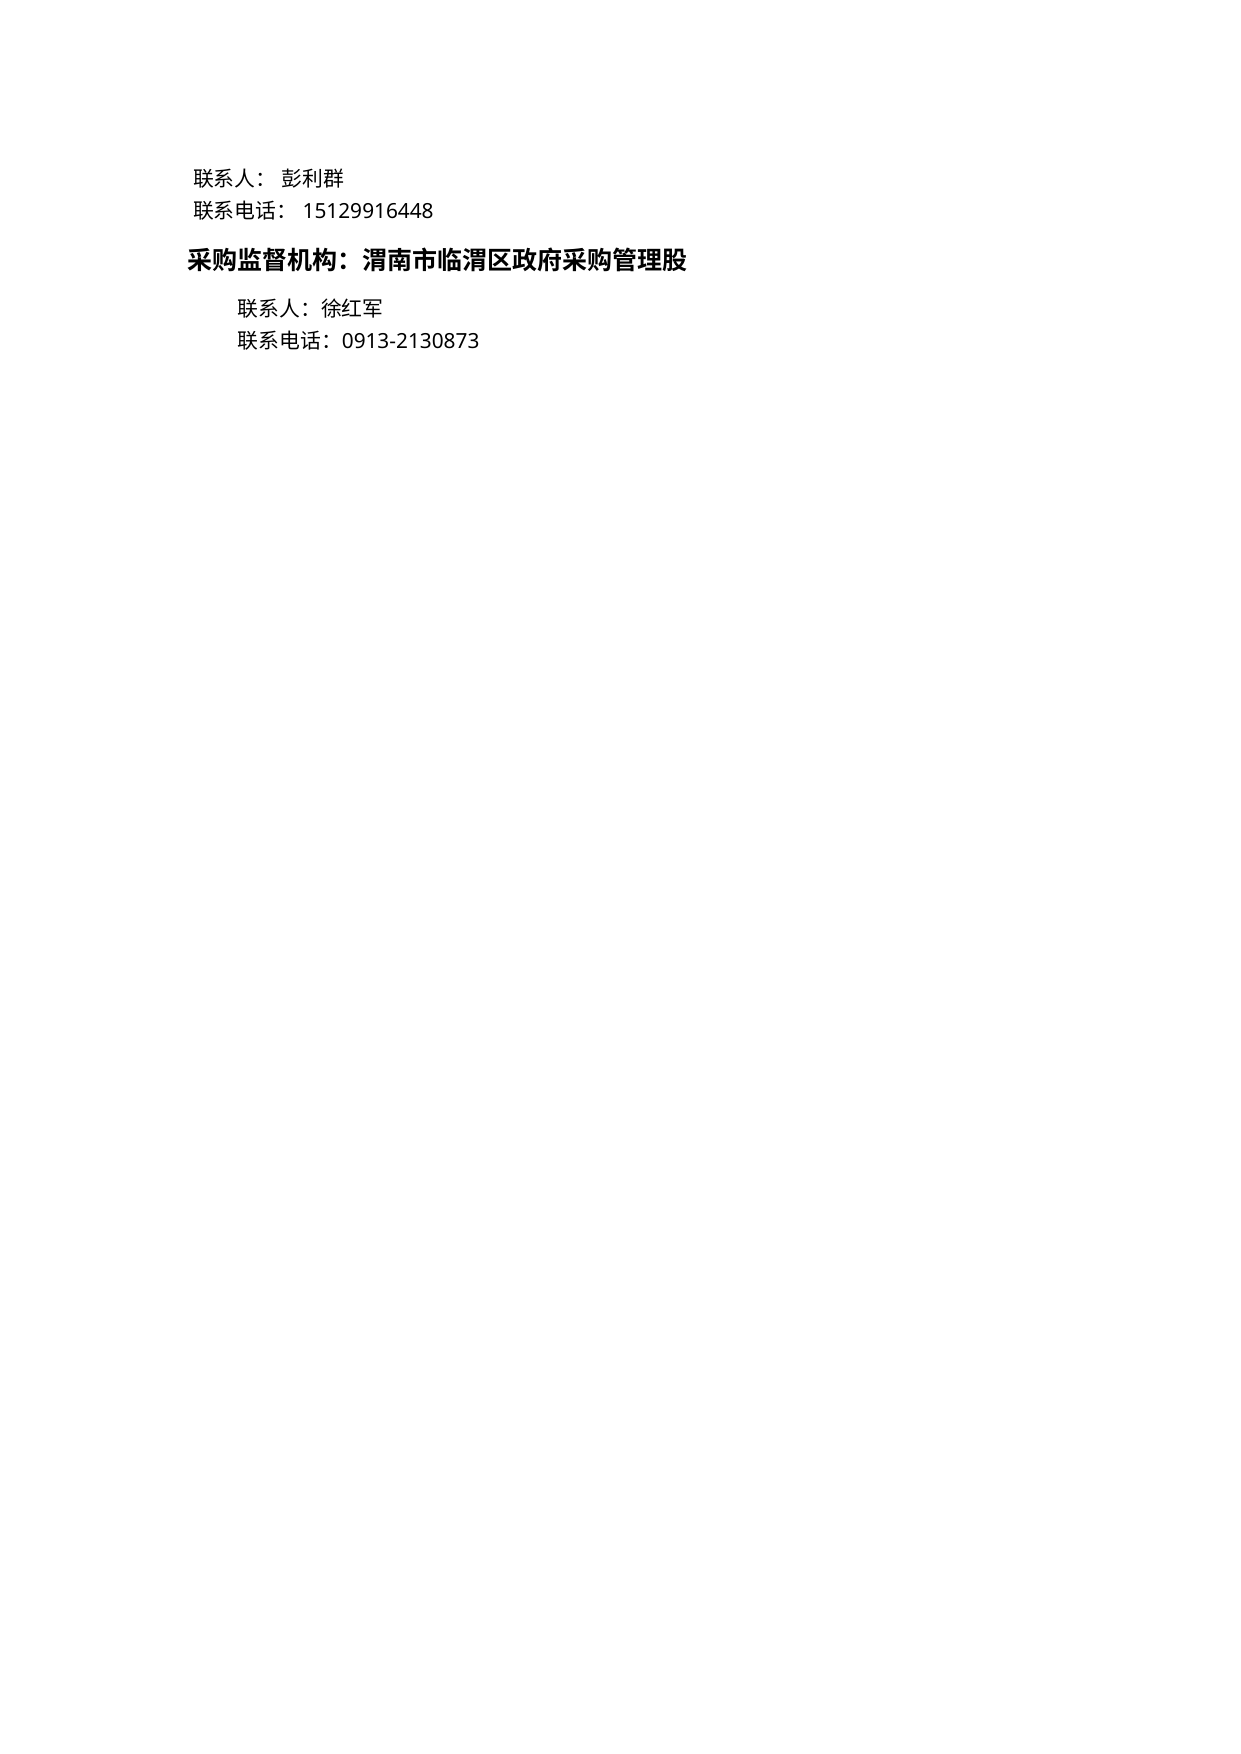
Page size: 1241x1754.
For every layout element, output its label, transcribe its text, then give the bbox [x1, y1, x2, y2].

text 采购监督机构：渭南市临渭区政府采购管理股 [187, 227, 1053, 292]
text 联系人：徐红军 [187, 292, 1053, 324]
text 联系电话：0913-2130873 [187, 324, 1053, 357]
text 联系电话： 15129916448 [187, 194, 1053, 227]
text 联系人： 彭利群 [187, 162, 1053, 194]
